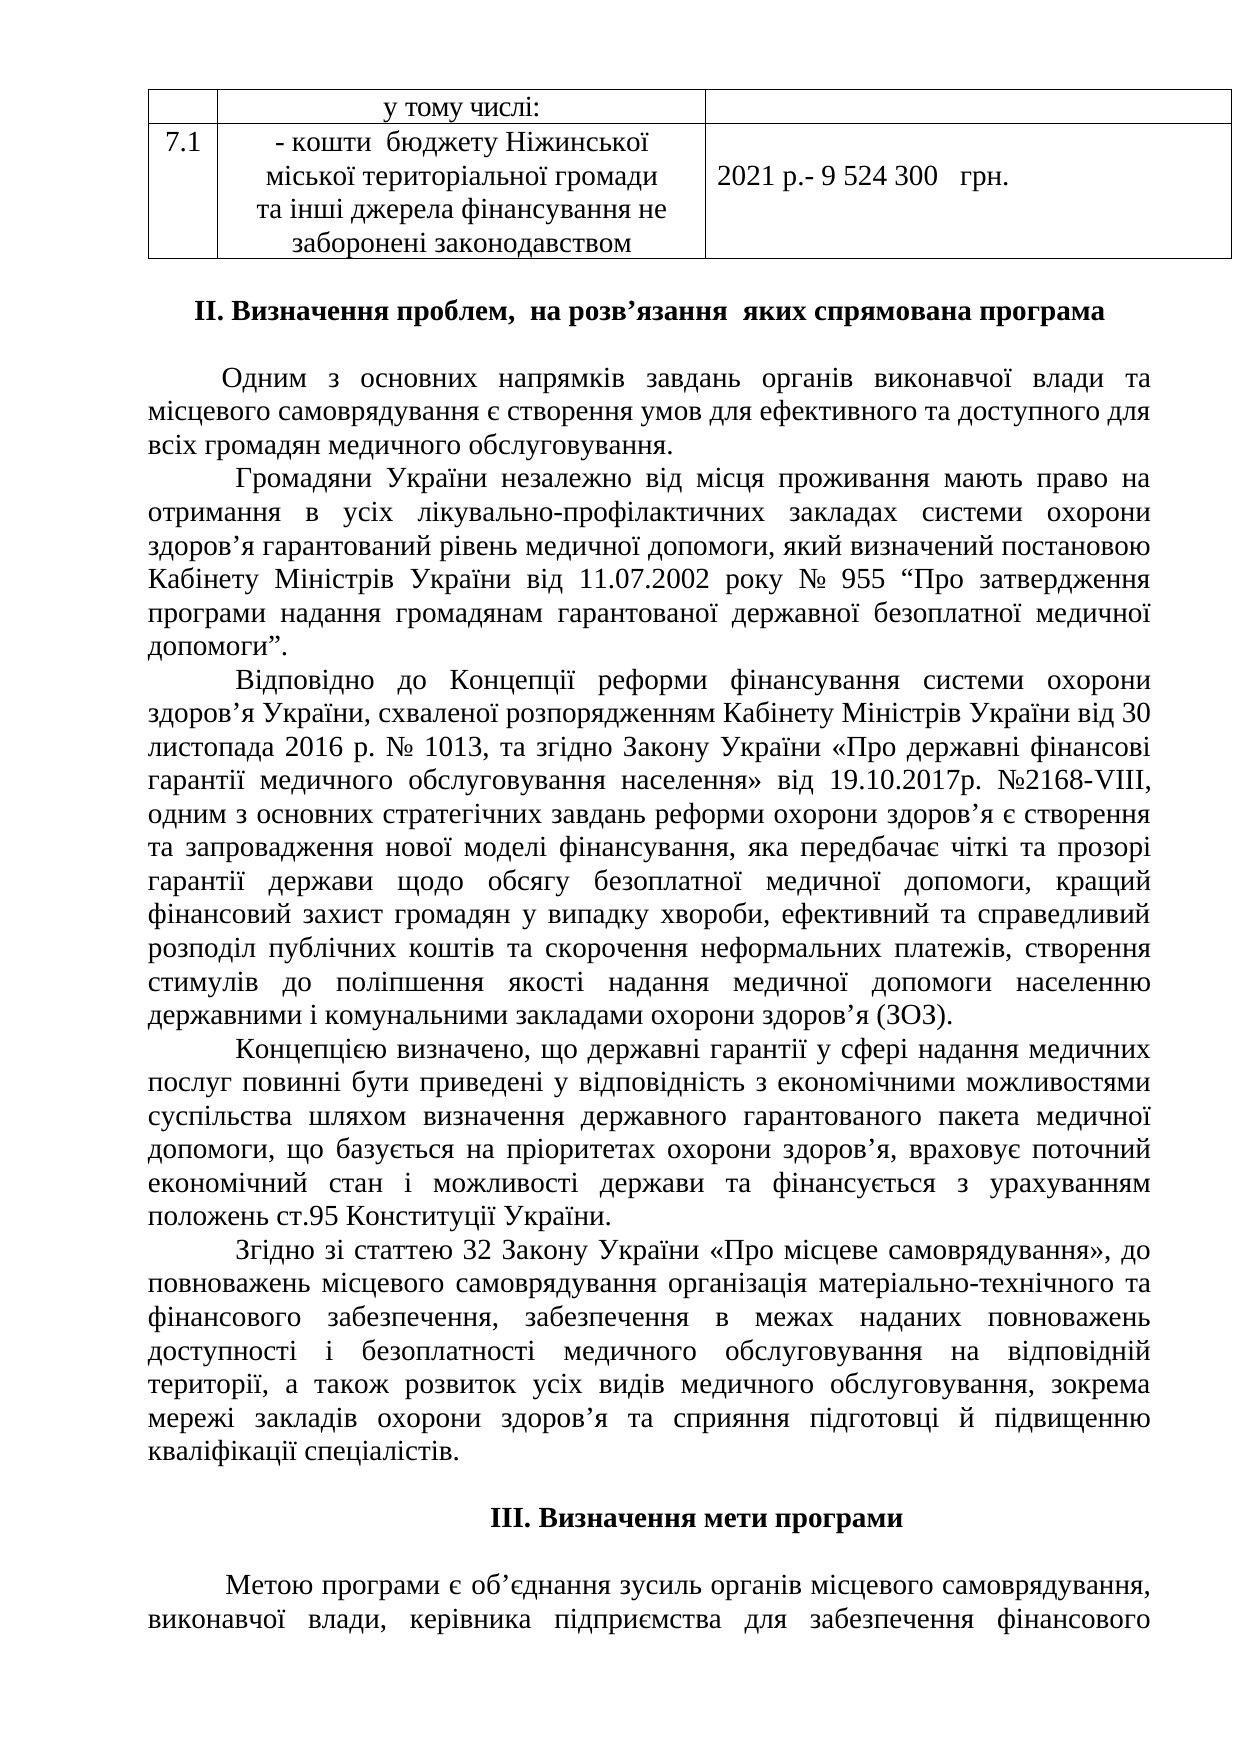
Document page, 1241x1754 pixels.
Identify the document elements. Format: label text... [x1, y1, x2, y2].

text ІІІ. Визначення мети програми [148, 1500, 1152, 1534]
text Громадяни України незалежно від місця проживання мають право на отримання в усіх лікувально-профілактичних закладах системи охорони здоров’я гарантований рівень медичної допомоги, який визначений постановою Кабінету Міністрів України від 11.07.2002 року № 955 “Про затвердження програми надання громадянам гарантованої державної безоплатної медичної допомоги”. [148, 461, 1152, 662]
text Концепцією визначено, що державні гарантії у сфері надання медичних послуг повинні бути приведені у відповідність з економічними можливостями суспільства шляхом визначення державного гарантованого пакета медичної допомоги, що базується на пріоритетах охорони здоров’я, враховує поточний економічний стан і можливості держави та фінансується з урахуванням положень ст.95 Конституції України. [148, 1031, 1152, 1232]
table_cell 7.1 [149, 124, 217, 258]
text Одним з основних напрямків завдань органів виконавчої влади та місцевого самоврядування є створення умов для ефективного та доступного для всіх громадян медичного обслуговування. [148, 360, 1152, 461]
table_cell 7 [149, 90, 217, 123]
text Згідно зі статтею 32 Закону України «Про місцеве самоврядування», до повноважень місцевого самоврядування організація матеріально-технічного та фінансового забезпечення, забезпечення в межах наданих повноважень доступності і безоплатності медичного обслуговування на відповідній території, а також розвиток усіх видів медичного обслуговування, зокрема мережі закладів охорони здоров’я та сприяння підготовці й підвищенню кваліфікації спеціалістів. [148, 1232, 1152, 1467]
text ІІ. Визначення проблем, на розв’язання яких спрямована програма [148, 293, 1152, 326]
text Відповідно до Концепції реформи фінансування системи охорони здоров’я України, схваленої розпорядженням Кабінету Міністрів України від 30 листопада 2016 р. № 1013, та згідно Закону України «Про державні фінансові гарантії медичного обслуговування населення» від 19.10.2017р. №2168-VIII, одним з основних стратегічних завдань реформи охорони здоров’я є створення та запровадження нової моделі фінансування, яка передбачає чіткі та прозорі гарантії держави щодо обсягу безоплатної медичної допомоги, кращий фінансовий захист громадян у випадку хвороби, ефективний та справедливий розподіл публічних коштів та скорочення неформальних платежів, створення стимулів до поліпшення якості надання медичної допомоги населенню державними і комунальними закладами охорони здоров’я (ЗОЗ). [148, 662, 1152, 1031]
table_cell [706, 124, 1231, 258]
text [148, 1567, 1152, 1634]
table_cell - кошти бюджету Ніжинської міської територіальної громади та інші джерела фінансування не заборонені законодавством [218, 124, 705, 258]
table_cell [706, 90, 1231, 123]
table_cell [218, 90, 705, 123]
